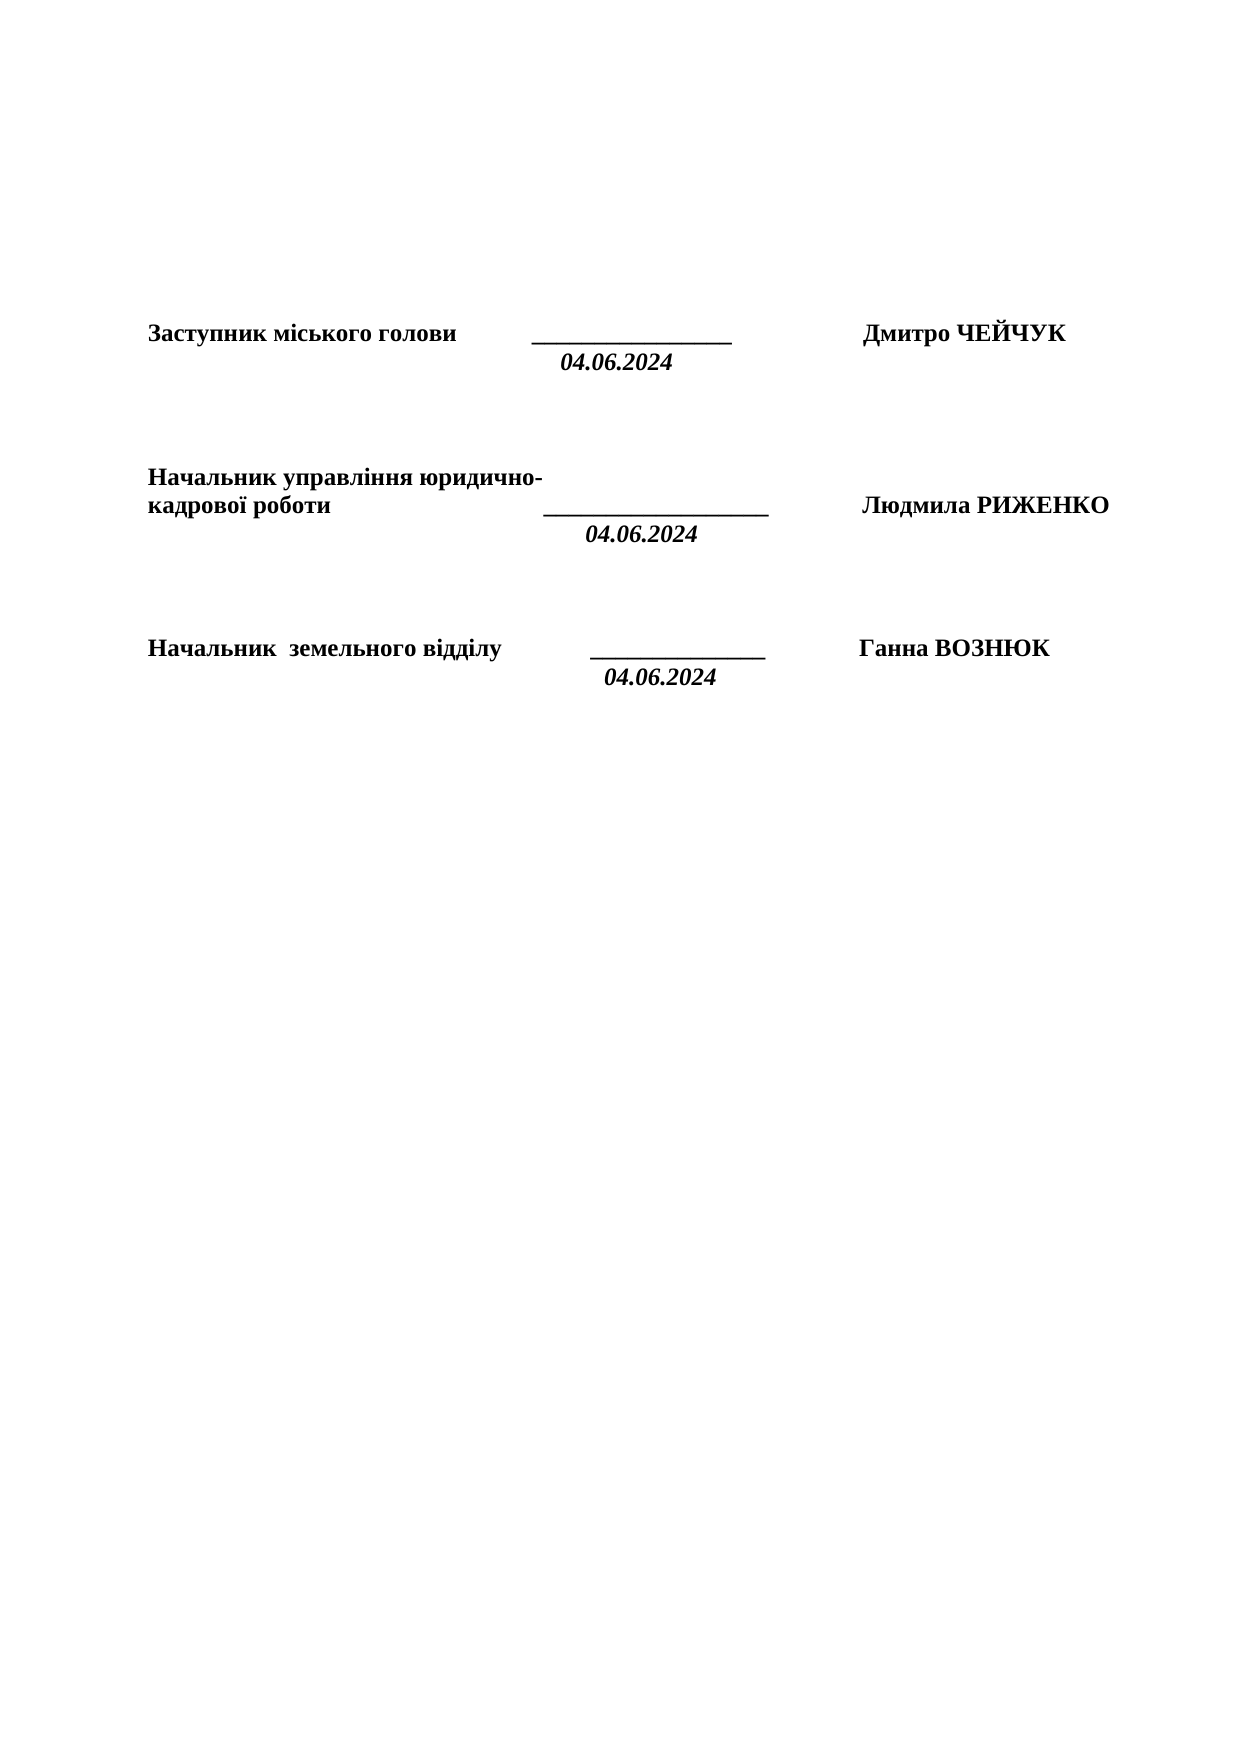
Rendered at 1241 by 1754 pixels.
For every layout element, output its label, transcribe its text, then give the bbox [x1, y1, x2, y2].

text Начальник управління юридично- [148, 433, 1152, 490]
text 04.06.2024 [148, 519, 1152, 633]
text 04.06.2024 [148, 347, 1152, 404]
text Заступник міського голови ________________ Дмитро ЧЕЙЧУК [148, 318, 1152, 347]
text 04.06.2024 [148, 662, 1152, 691]
text кадрової роботи __________________ Людмила РИЖЕНКО [148, 490, 1152, 519]
text Начальник земельного відділу ______________ Ганна ВОЗНЮК [148, 633, 1152, 662]
